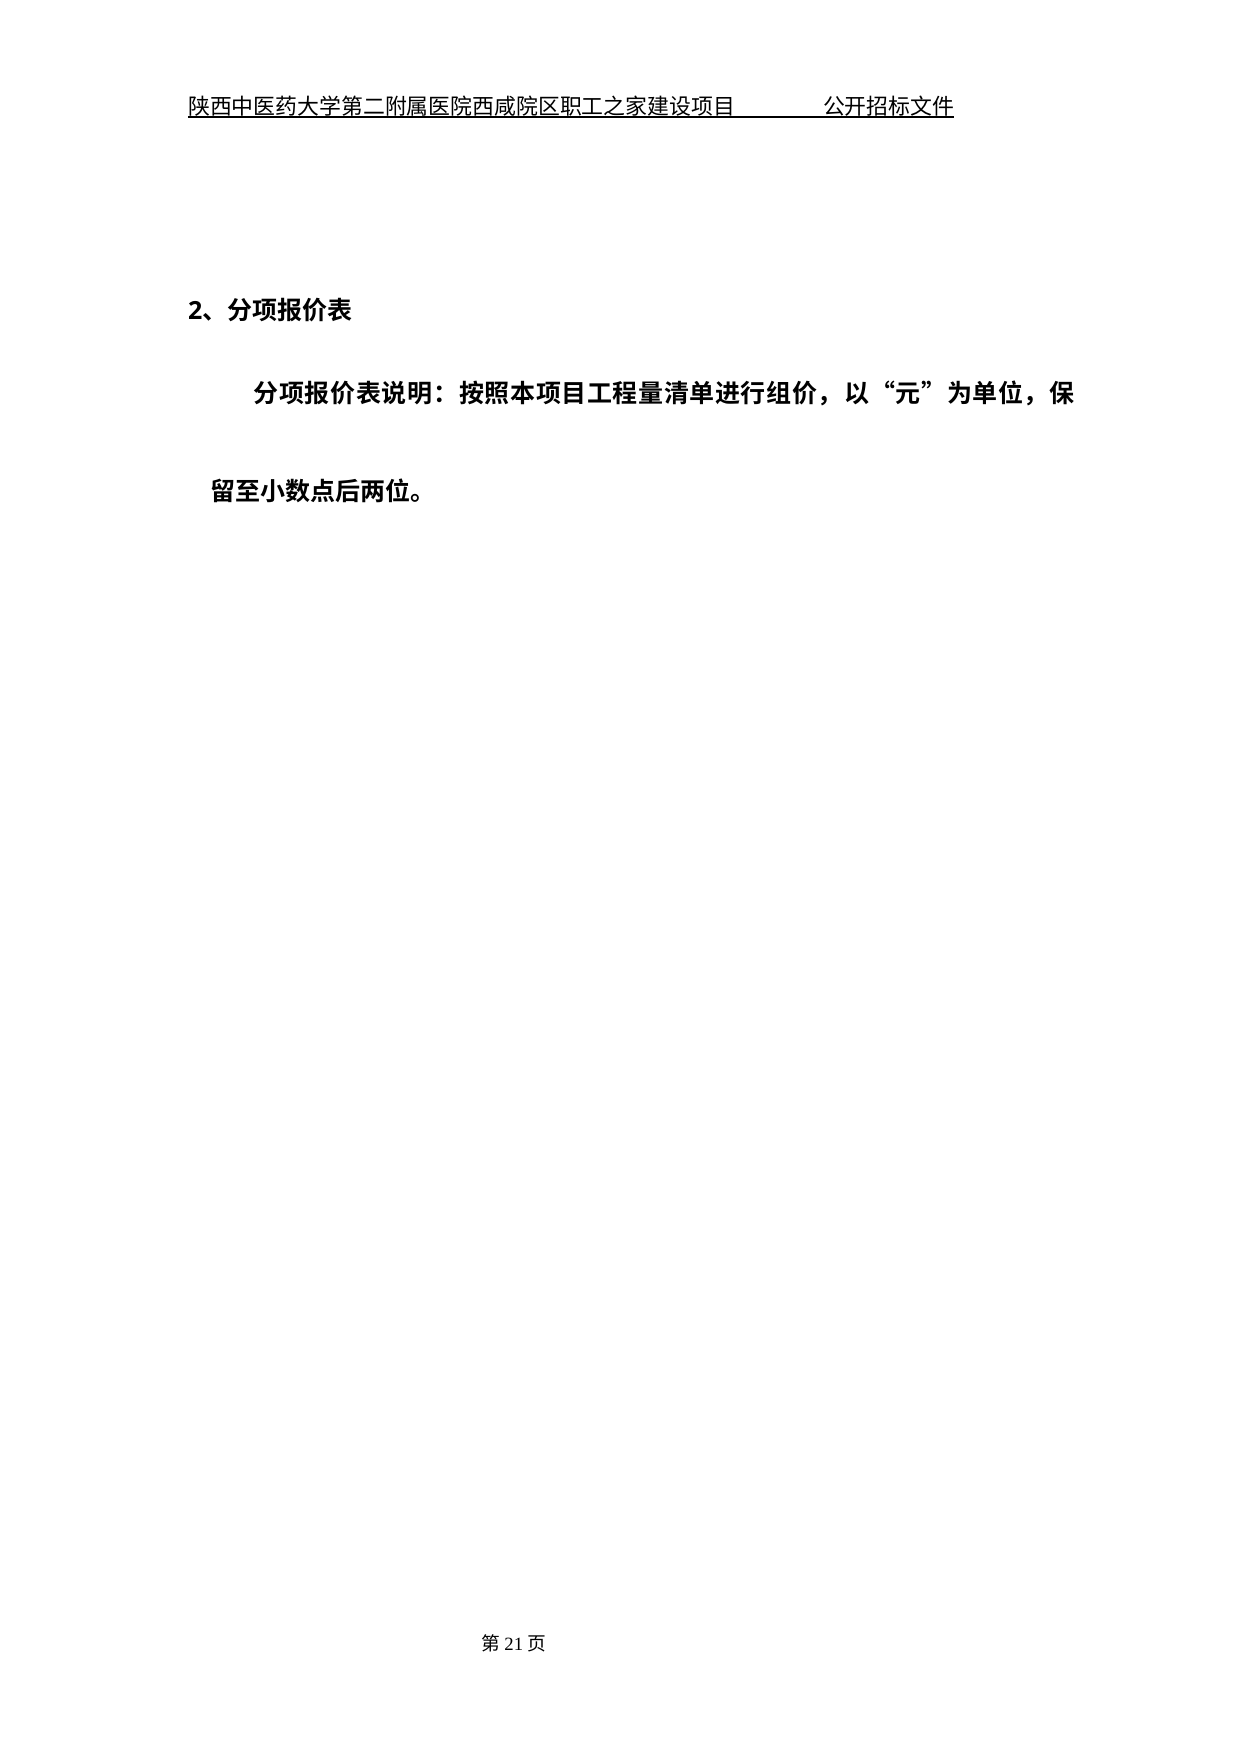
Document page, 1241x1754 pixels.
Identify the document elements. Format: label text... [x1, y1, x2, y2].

list 2、分项报价表 [188, 276, 1075, 341]
text 分项报价表说明：按照本项目工程量清单进行组价，以“元”为单位，保留至小数点后两位。 [210, 359, 1075, 522]
